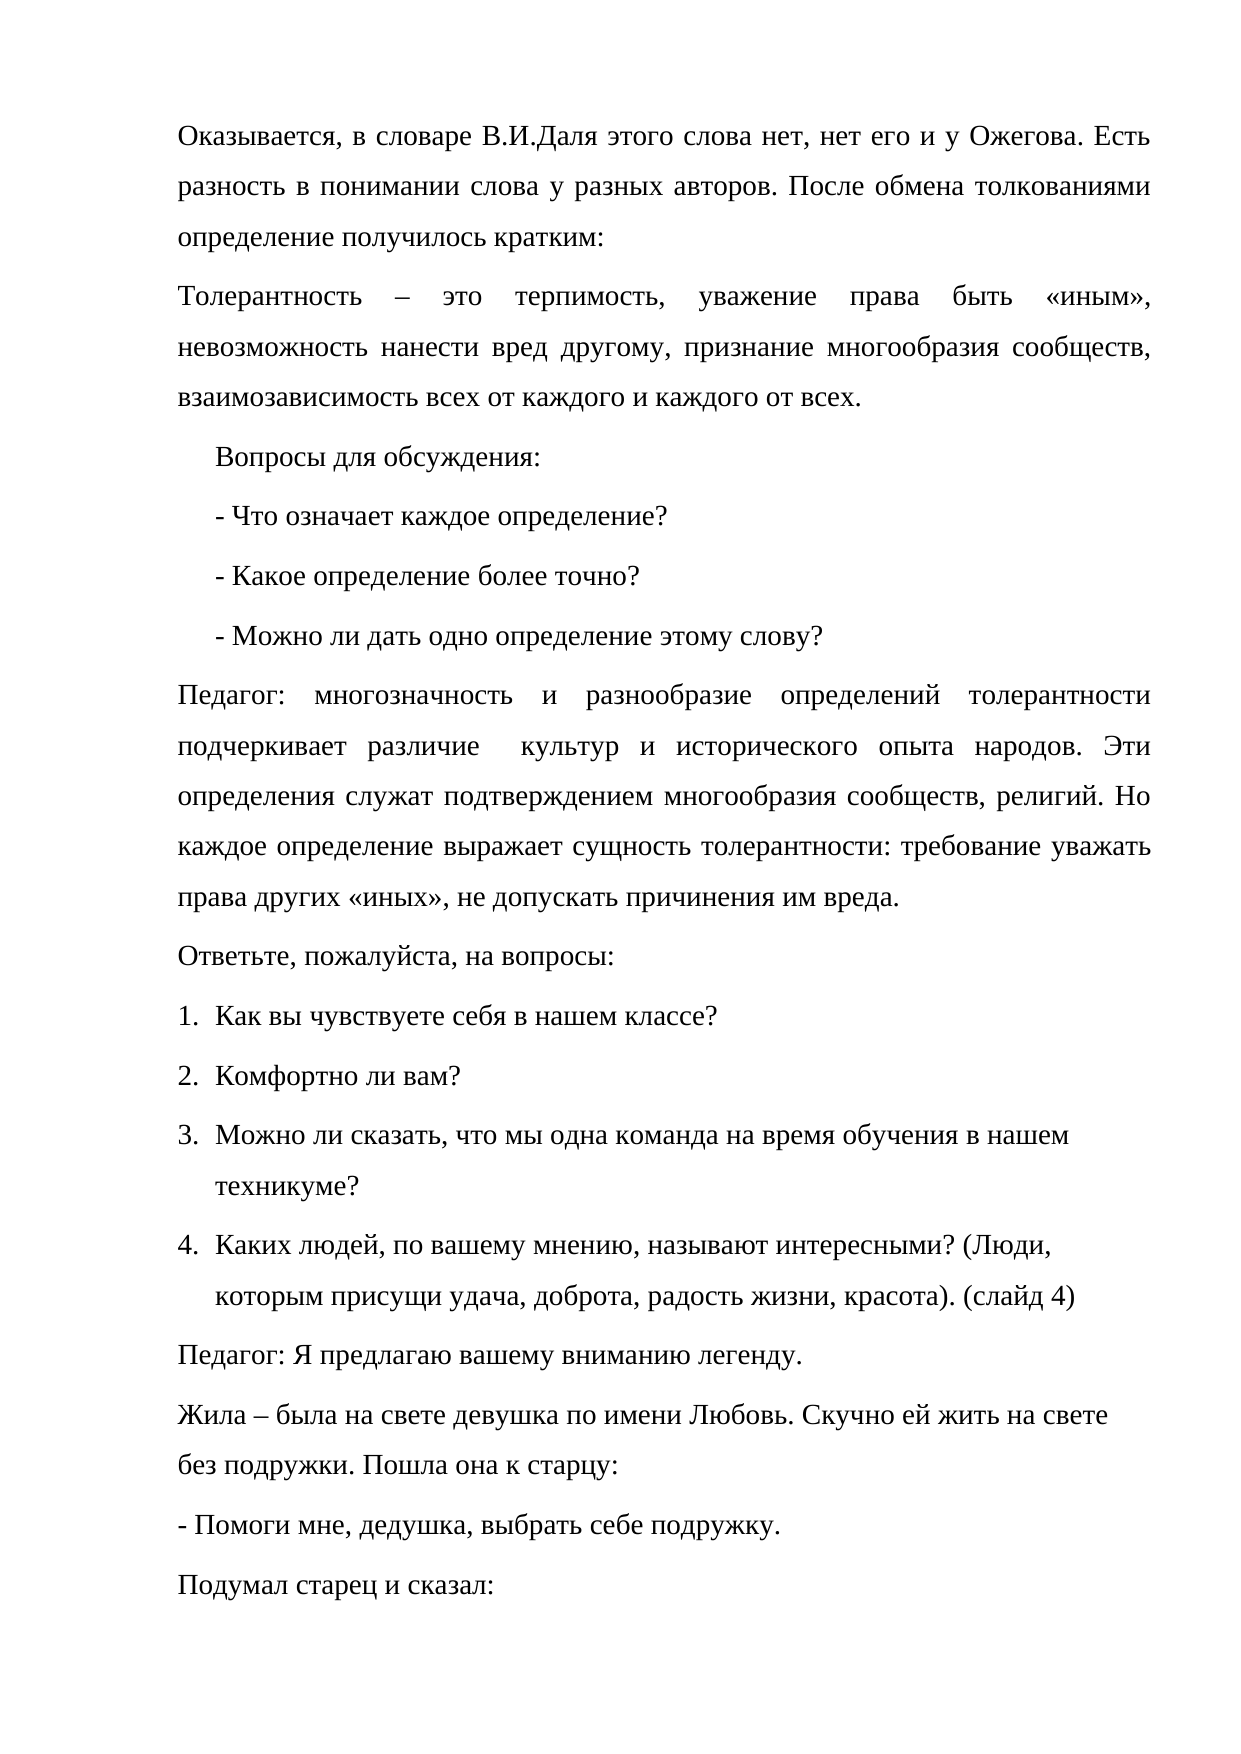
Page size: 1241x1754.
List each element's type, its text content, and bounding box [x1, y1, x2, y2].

list Можно ли сказать, что мы одна команда на время обучения в нашем техникуме? [177, 1117, 1152, 1201]
text - Можно ли дать одно определение этому слову? [215, 618, 1152, 651]
text Оказывается, в словаре В.И.Даля этого слова нет, нет его и у Ожегова. Есть разность в понимании слова у разных авторов. После обмена толкованиями определение получилось кратким: [177, 118, 1152, 252]
text Вопросы для обсуждения: [215, 439, 1152, 472]
text - Помоги мне, дедушка, выбрать себе подружку. [177, 1507, 1152, 1541]
text - Какое определение более точно? [215, 558, 1152, 592]
text Ответьте, пожалуйста, на вопросы: [177, 938, 1152, 972]
text Толерантность – это терпимость, уважение права быть «иным», невозможность нанести вред другому, признание многообразия сообществ, взаимозависимость всех от каждого и каждого от всех. [177, 278, 1152, 413]
text - Что означает каждое определение? [215, 498, 1152, 532]
text Педагог: многозначность и разнообразие определений толерантности подчеркивает различие культур и исторического опыта народов. Эти определения служат подтверждением многообразия сообществ, религий. Но каждое определение выражает сущность толерантности: требование уважать права других «иных», не допускать причинения им вреда. [177, 677, 1152, 912]
list Каких людей, по вашему мнению, называют интересными? (Люди, которым присущи удача, доброта, радость жизни, красота). (слайд 4) [177, 1227, 1152, 1311]
text Подумал старец и сказал: [177, 1567, 1152, 1600]
list Комфортно ли вам? [177, 1058, 1152, 1091]
list Как вы чувствуете себя в нашем классе? [177, 998, 1152, 1032]
text Педагог: Я предлагаю вашему вниманию легенду. [177, 1337, 1152, 1371]
text Жила – была на свете девушка по имени Любовь. Скучно ей жить на свете без подружки. Пошла она к старцу: [177, 1397, 1152, 1481]
